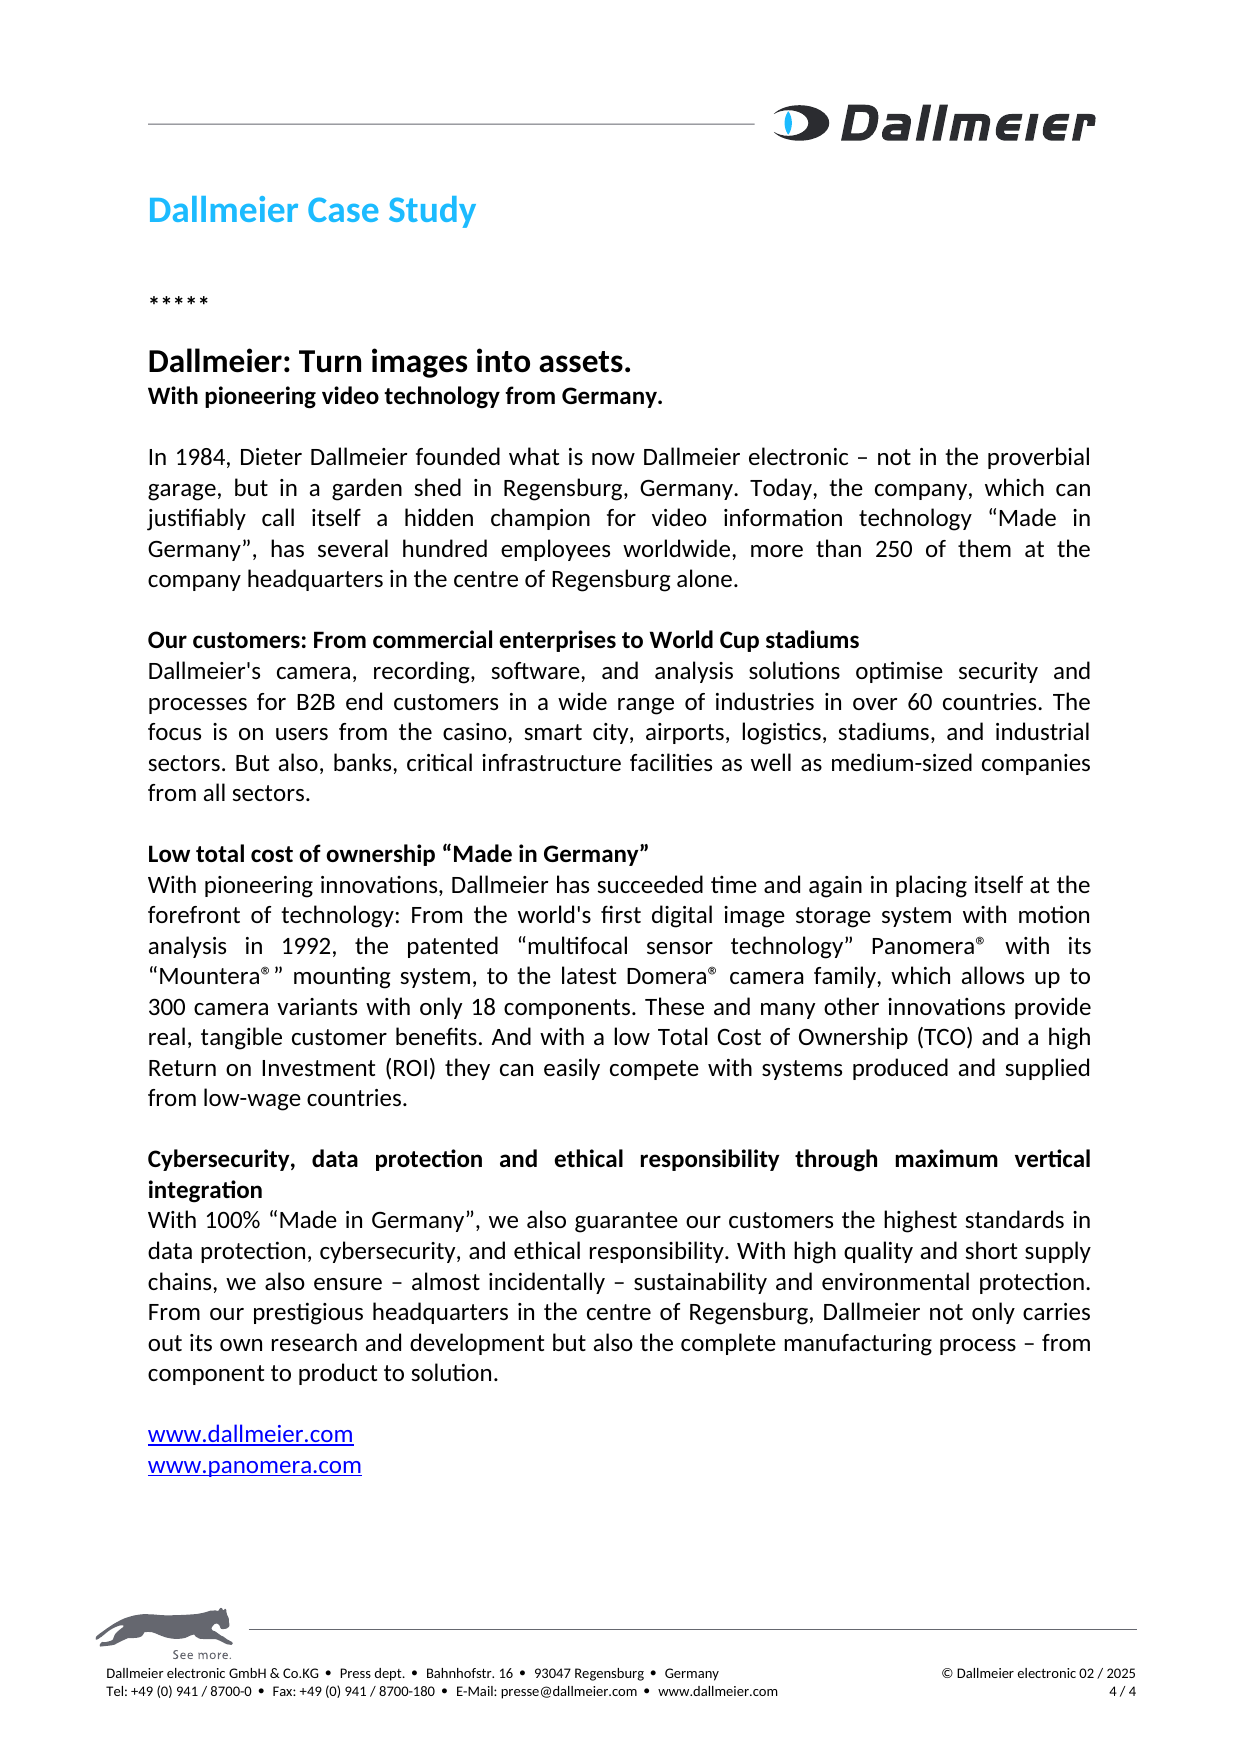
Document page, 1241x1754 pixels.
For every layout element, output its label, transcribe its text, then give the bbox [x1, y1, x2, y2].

text In 1984, Dieter Dallmeier founded what is now Dallmeier electronic – not in the proverbial garage, but in a garden shed in Regensburg, Germany. Today, the company, which can justifiably call itself a hidden champion for video information technology “Made in Germany”, has several hundred employees worldwide, more than 250 of them at the company headquarters in the centre of Regensburg alone. [148, 442, 1093, 594]
text Cybersecurity, data protection and ethical responsibility through maximum vertical integration [148, 1143, 1093, 1204]
text ***** [148, 290, 1093, 321]
text Low total cost of ownership “Made in Germany” [148, 838, 1093, 869]
text www.panomera.com [148, 1449, 1033, 1479]
text Dallmeier's camera, recording, software, and analysis solutions optimise security and processes for B2B end customers in a wide range of industries in over 60 countries. The focus is on users from the casino, smart city, airports, logistics, stadiums, and industrial sectors. But also, banks, critical infrastructure facilities as well as medium-sized companies from all sectors. [148, 655, 1093, 808]
text With 100% “Made in Germany”, we also guarantee our customers the highest standards in data protection, cybersecurity, and ethical responsibility. With high quality and short supply chains, we also ensure – almost incidentally – sustainability and environmental protection. From our prestigious headquarters in the centre of Regensburg, Dallmeier not only carries out its own research and development but also the complete manufacturing process – from component to product to solution. [148, 1204, 1093, 1388]
text With pioneering video technology from Germany. [148, 381, 1093, 411]
text With pioneering innovations, Dallmeier has succeeded time and again in placing itself at the forefront of technology: From the world's first digital image storage system with motion analysis in 1992, the patented “multifocal sensor technology” Panomera® with its “Mountera®” mounting system, to the latest Domera® camera family, which allows up to 300 camera variants with only 18 components. These and many other innovations provide real, tangible customer benefits. And with a low Total Cost of Ownership (TCO) and a high Return on Investment (ROI) they can easily compete with systems produced and supplied from low-wage countries. [148, 869, 1093, 1113]
text Our customers: From commercial enterprises to World Cup stadiums [148, 625, 1093, 655]
text www.dallmeier.com [148, 1418, 1093, 1449]
subtitle Dallmeier: Turn images into assets. [148, 340, 1093, 381]
